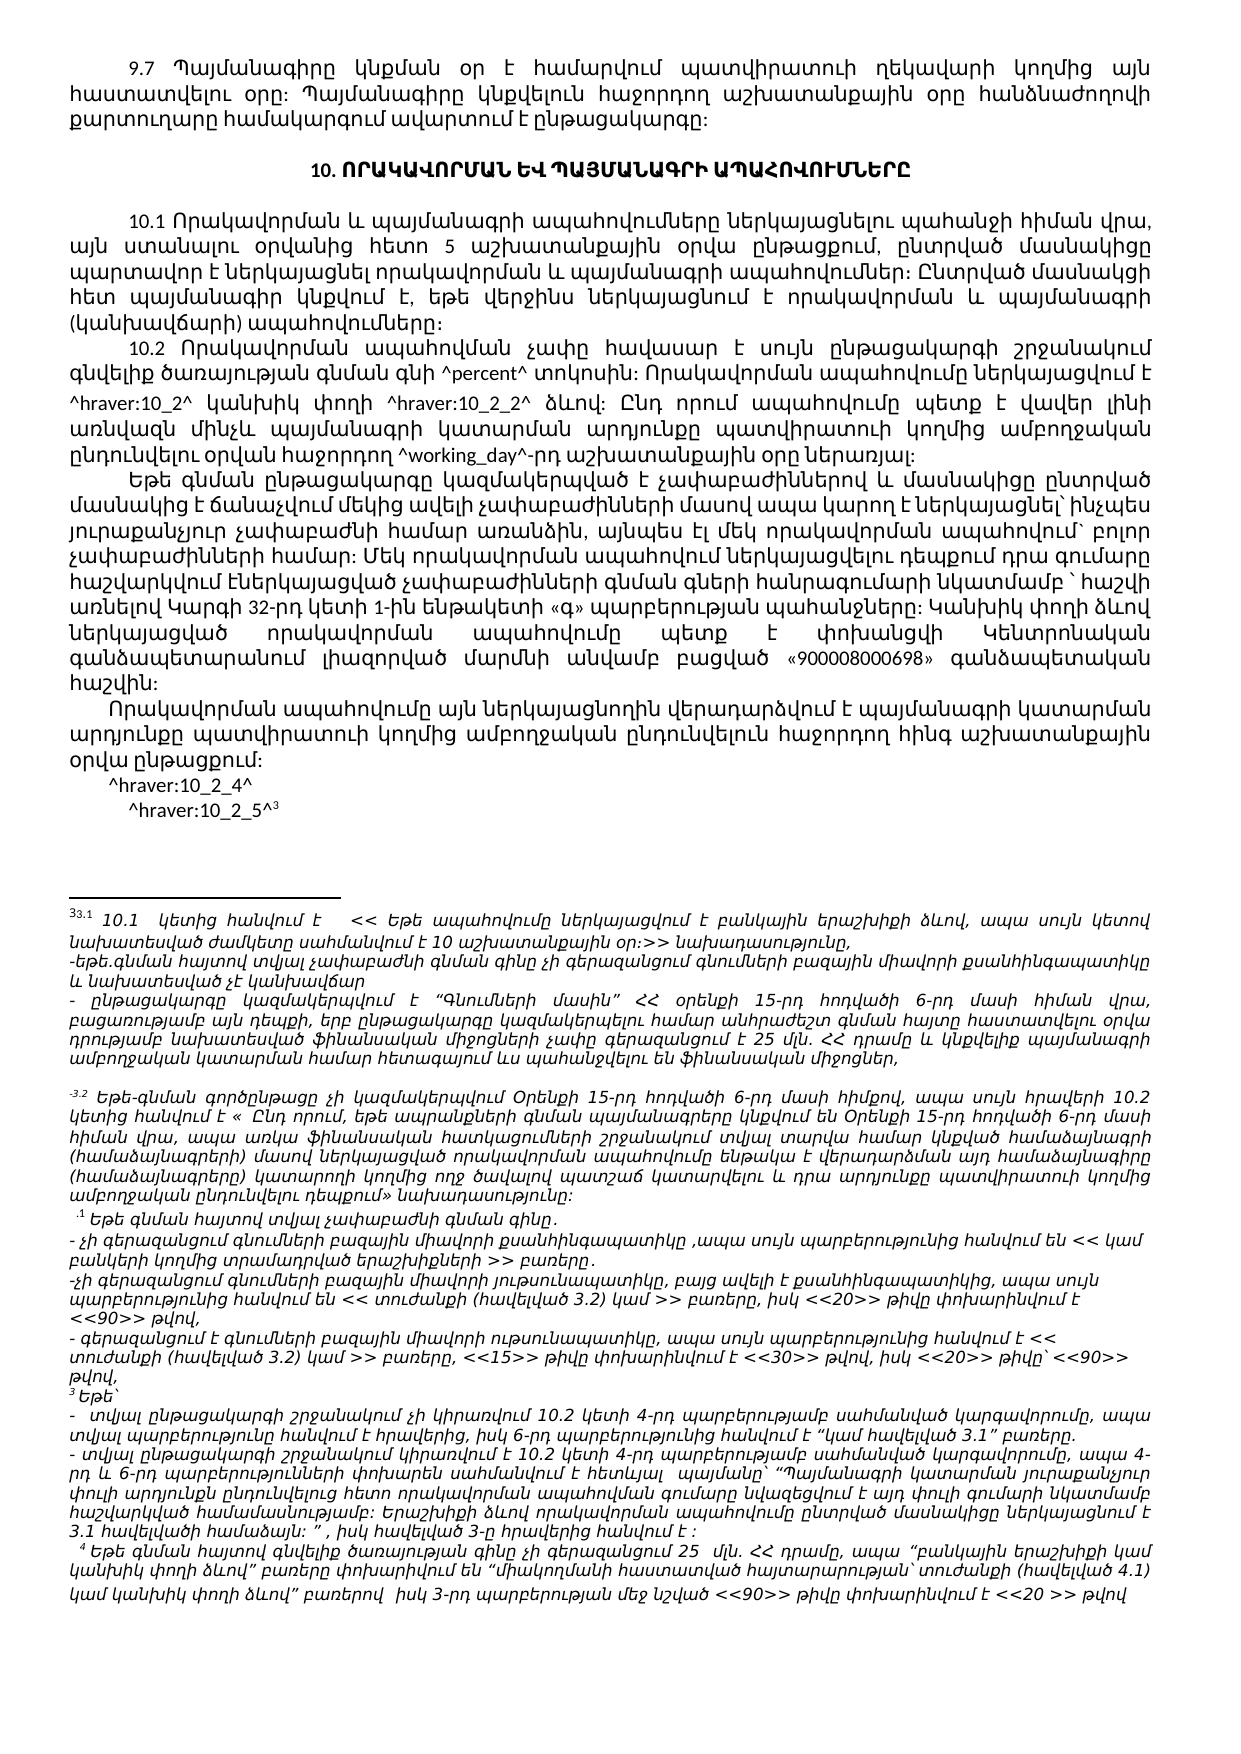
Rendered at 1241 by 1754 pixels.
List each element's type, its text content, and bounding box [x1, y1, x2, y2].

text Որակավորման ապահովումը այն ներկայացնողին վերադարձվում է պայմանագրի կատարման արդյունքը պատվիրատուի կողմից ամբողջական ընդունվելուն հաջորդող հինգ աշխատանքային օրվա ընթացքում: [69, 696, 1152, 772]
text ^hraver:10_2_5^ [69, 798, 1152, 823]
text 10. ՈՐԱԿԱՎՈՐՄԱՆ ԵՎ ՊԱՅՄԱՆԱԳՐԻ ԱՊԱՀՈՎՈՒՄՆԵՐԸ [69, 157, 1152, 183]
text Եթե գնման ընթացակարգը կազմակերպված է չափաբաժիններով և մասնակիցը ընտրված մասնակից է ճանաչվում մեկից ավելի չափաբաժինների մասով ապա կարող է ներկայացնել՝ ինչպես յուրաքանչյուր չափաբաժնի համար առանձին, այնպես էլ մեկ որակավորման ապահովում` բոլոր չափաբաժինների համար: Մեկ որակավորման ապահովում ներկայացվելու դեպքում դրա գումարը հաշվարկվում էներկայացված չափաբաժինների գնման գների հանրագումարի նկատմամբ ՝ հաշվի առնելով Կարգի 32-րդ կետի 1-ին ենթակետի «գ» պարբերության պահանջները: Կանխիկ փողի ձևով ներկայացված որակավորման ապահովումը պետք է փոխանցվի Կենտրոնական գանձապետարանում լիազորված մարմնի անվամբ բացված «900008000698» գանձապետական հաշվին: [69, 467, 1152, 696]
text 10.1 Որակավորման և պայմանագրի ապահովումները ներկայացնելու պահանջի հիման վրա, այն ստանալու օրվանից հետո 5 աշխատանքային օրվա ընթացքում, ընտրված մասնակիցը պարտավոր է ներկայացնել որակավորման և պայմանագրի ապահովումներ։ Ընտրված մասնակցի հետ պայմանագիր կնքվում է, եթե վերջինս ներկայացնում է որակավորման և պայմանագրի (կանխավճարի) ապահովումները։ [69, 208, 1152, 335]
text 9.7 Պայմանագիրը կնքման օր է համարվում պատվիրատուի ղեկավարի կողմից այն հաստատվելու օրը: Պայմանագիրը կնքվելուն հաջորդող աշխատանքային օրը հանձնաժողովի քարտուղարը համակարգում ավարտում է ընթացակարգը: [69, 56, 1152, 132]
text 10.2 Որակավորման ապահովման չափը հավասար է սույն ընթացակարգի շրջանակում գնվելիք ծառայության գնման գնի ^percent^ տոկոսին: Որակավորման ապահովումը ներկայացվում է ^hraver:10_2^ կանխիկ փողի ^hraver:10_2_2^ ձևով: Ընդ որում ապահովումը պետք է վավեր լինի առնվազն մինչև պայմանագրի կատարման արդյունքը պատվիրատուի կողմից ամբողջական ընդունվելու օրվան հաջորդող ^working_day^-րդ աշխատանքային օրը ներառյալ: [69, 335, 1152, 467]
text ^hraver:10_2_4^ [69, 772, 1152, 798]
